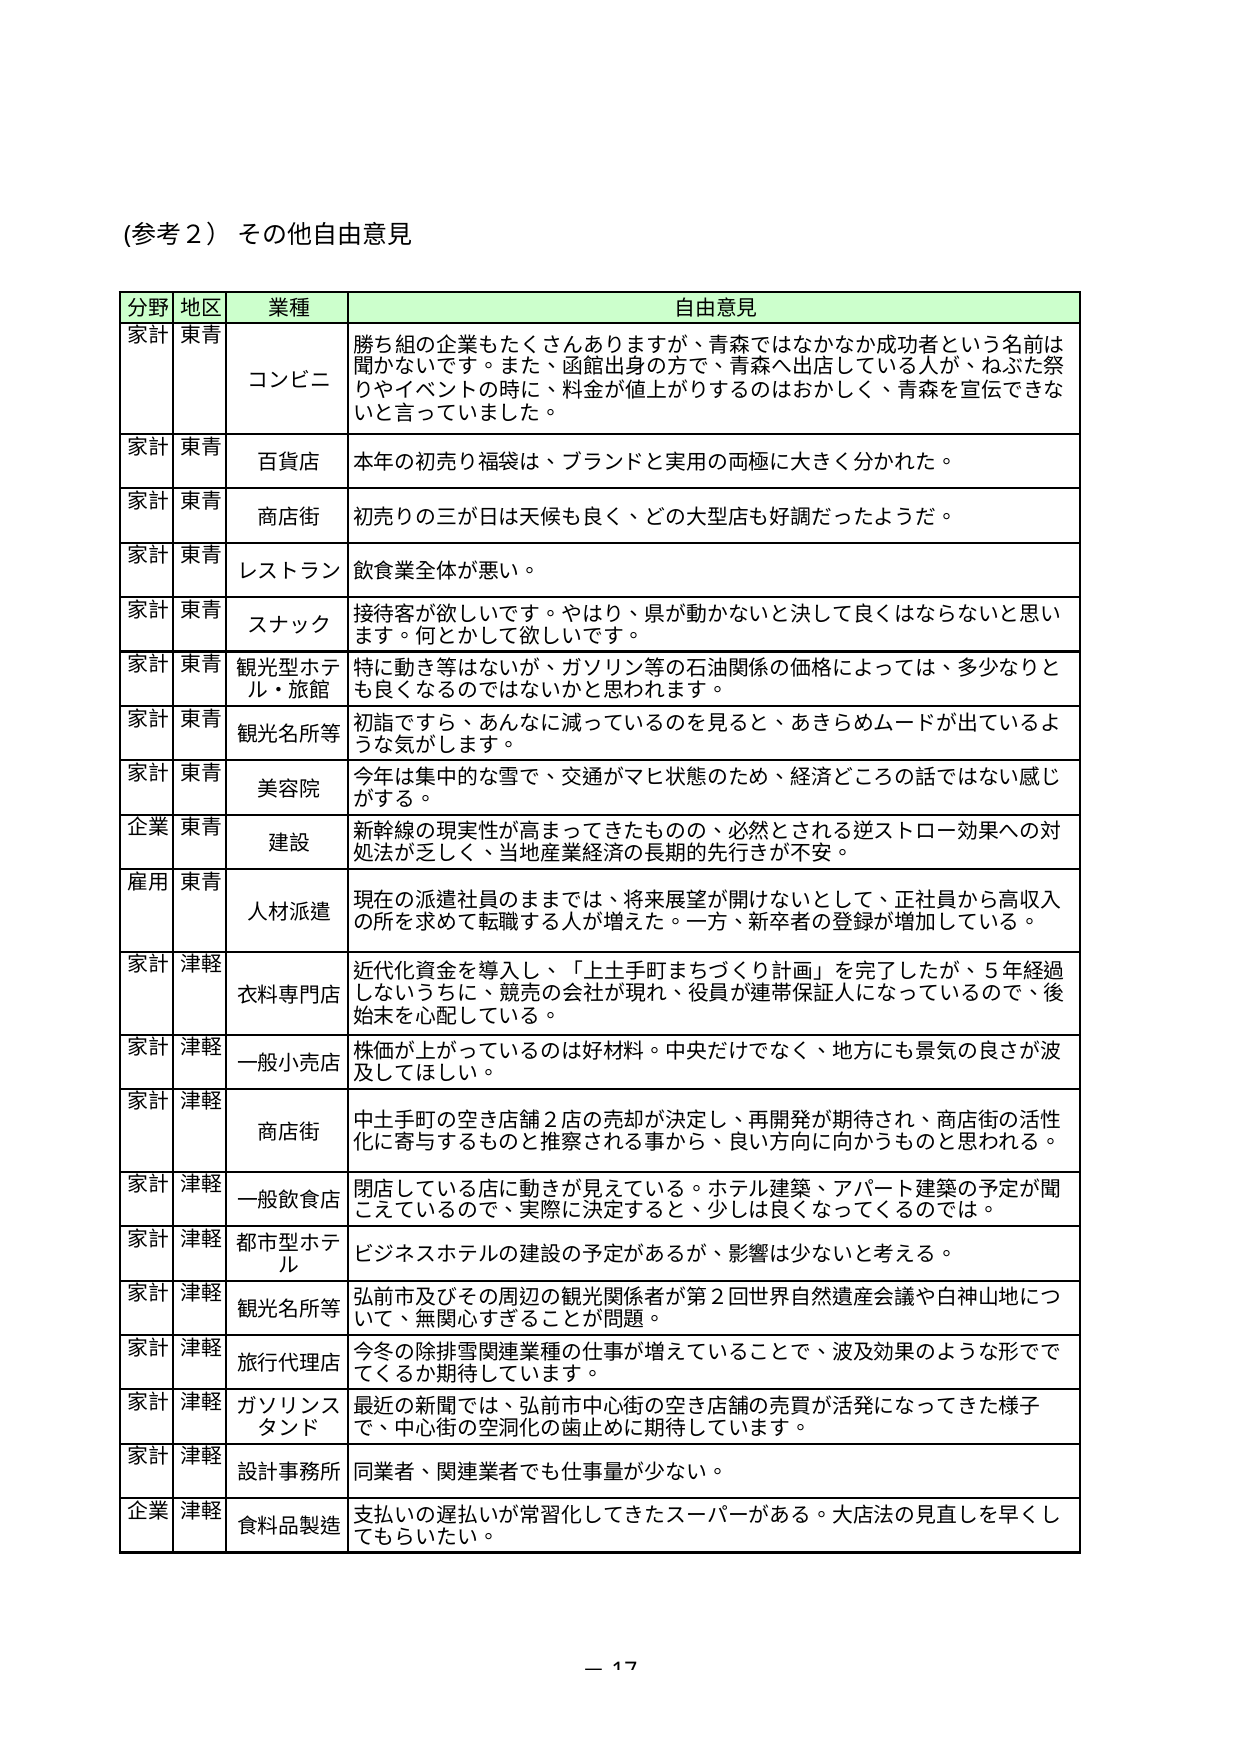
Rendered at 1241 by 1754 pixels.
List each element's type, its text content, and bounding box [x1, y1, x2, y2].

table_cell コンビニ [227, 324, 347, 433]
table_cell 津軽 [174, 1090, 225, 1171]
table_cell 東青 [174, 544, 225, 596]
table_cell 東青 [174, 598, 225, 650]
table_header 地区 [174, 293, 225, 322]
table_cell 家計 [121, 489, 172, 542]
table_cell ビジネスホテルの建設の予定があるが、影響は少ないと考える。 [349, 1227, 1079, 1279]
subtitle (参考２） その他自由意見 [124, 216, 1136, 250]
table_cell 家計 [121, 707, 172, 759]
table_cell 東青 [174, 489, 225, 542]
table_cell 津軽 [174, 1282, 225, 1334]
table_cell 弘前市及びその周辺の観光関係者が第２回世界自然遺産会議や白神山地について、無関心すぎることが問題。 [349, 1282, 1079, 1334]
table_cell 家計 [121, 1036, 172, 1088]
table_cell 東青 [174, 653, 225, 705]
table_cell 家計 [121, 435, 172, 487]
table_cell 家計 [121, 1336, 172, 1388]
table_cell 都市型ホテル [227, 1227, 347, 1279]
table_cell 一般小売店 [227, 1036, 347, 1088]
table_cell 人材派遣 [227, 870, 347, 951]
table_cell 食料品製造 [227, 1499, 347, 1551]
table_cell 初詣ですら、あんなに減っているのを見ると、あきらめムードが出ているような気がします。 [349, 707, 1079, 759]
table_cell 今冬の除排雪関連業種の仕事が増えていることで、波及効果のような形ででてくるか期待しています。 [349, 1336, 1079, 1388]
table_cell 近代化資金を導入し、「上土手町まちづくり計画」を完了したが、５年経過しないうちに、競売の会社が現れ、役員が連帯保証人になっているので、後始末を心配している。 [349, 953, 1079, 1033]
table_cell 飲食業全体が悪い。 [349, 544, 1079, 596]
table_cell 企業 [121, 1499, 172, 1551]
table_cell 家計 [121, 1173, 172, 1225]
table_cell 旅行代理店 [227, 1336, 347, 1388]
table_cell 東青 [174, 761, 225, 813]
table_cell 特に動き等はないが、ガソリン等の石油関係の価格によっては、多少なりとも良くなるのではないかと思われます。 [349, 653, 1079, 705]
table_cell 家計 [121, 1445, 172, 1497]
table_cell 津軽 [174, 953, 225, 1033]
table_cell 建設 [227, 816, 347, 868]
table_cell 商店街 [227, 1090, 347, 1171]
table_cell 雇用 [121, 870, 172, 951]
table_cell 津軽 [174, 1445, 225, 1497]
table_cell 観光名所等 [227, 707, 347, 759]
table_header 自由意見 [349, 293, 1079, 322]
table_cell 津軽 [174, 1499, 225, 1551]
table_cell 一般飲食店 [227, 1173, 347, 1225]
table_cell 家計 [121, 1282, 172, 1334]
table_cell 接待客が欲しいです。やはり、県が動かないと決して良くはならないと思います。何とかして欲しいです。 [349, 598, 1079, 650]
table_cell 津軽 [174, 1390, 225, 1443]
table_cell 家計 [121, 544, 172, 596]
table_cell 設計事務所 [227, 1445, 347, 1497]
table_cell 東青 [174, 816, 225, 868]
table_cell 閉店している店に動きが見えている。ホテル建築、アパート建築の予定が聞こえているので、実際に決定すると、少しは良くなってくるのでは。 [349, 1173, 1079, 1225]
table_cell 東青 [174, 707, 225, 759]
table_cell 家計 [121, 1390, 172, 1443]
table_cell 家計 [121, 1227, 172, 1279]
table_cell スナック [227, 598, 347, 650]
table_cell 初売りの三が日は天候も良く、どの大型店も好調だったようだ。 [349, 489, 1079, 542]
table_cell 支払いの遅払いが常習化してきたスーパーがある。大店法の見直しを早くしてもらいたい。 [349, 1499, 1079, 1551]
table_cell 家計 [121, 324, 172, 433]
table_cell 本年の初売り福袋は、ブランドと実用の両極に大きく分かれた。 [349, 435, 1079, 487]
table_cell 家計 [121, 1090, 172, 1171]
table_cell レストラン [227, 544, 347, 596]
table_cell 観光名所等 [227, 1282, 347, 1334]
table_header 業種 [227, 293, 347, 322]
table_cell 同業者、関連業者でも仕事量が少ない。 [349, 1445, 1079, 1497]
table_cell 東青 [174, 870, 225, 951]
table_cell 東青 [174, 435, 225, 487]
table_cell 中土手町の空き店舗２店の売却が決定し、再開発が期待され、商店街の活性化に寄与するものと推察される事から、良い方向に向かうものと思われる。 [349, 1090, 1079, 1171]
table_cell 家計 [121, 598, 172, 650]
table_cell 東青 [174, 324, 225, 433]
table_cell 百貨店 [227, 435, 347, 487]
table_cell ガソリンスタンド [227, 1390, 347, 1443]
table_cell 津軽 [174, 1336, 225, 1388]
table_cell 観光型ホテル・旅館 [227, 653, 347, 705]
table_cell 家計 [121, 653, 172, 705]
table_cell 勝ち組の企業もたくさんありますが、青森ではなかなか成功者という名前は聞かないです。また、函館出身の方で、青森へ出店している人が、ねぶた祭りやイベントの時に、料金が値上がりするのはおかしく、青森を宣伝できないと言っていました。 [349, 324, 1079, 433]
table_cell 美容院 [227, 761, 347, 813]
table_cell 企業 [121, 816, 172, 868]
table_cell 衣料専門店 [227, 953, 347, 1033]
table_cell 津軽 [174, 1036, 225, 1088]
table_cell 商店街 [227, 489, 347, 542]
table_cell 株価が上がっているのは好材料。中央だけでなく、地方にも景気の良さが波及してほしい。 [349, 1036, 1079, 1088]
table_header 分野 [121, 293, 172, 322]
table_cell 津軽 [174, 1227, 225, 1279]
table_cell 最近の新聞では、弘前市中心街の空き店舗の売買が活発になってきた様子で、中心街の空洞化の歯止めに期待しています。 [349, 1390, 1079, 1443]
table_cell 新幹線の現実性が高まってきたものの、必然とされる逆ストロー効果への対処法が乏しく、当地産業経済の長期的先行きが不安。 [349, 816, 1079, 868]
table_cell 家計 [121, 761, 172, 813]
table_cell 津軽 [174, 1173, 225, 1225]
table_cell 現在の派遣社員のままでは、将来展望が開けないとして、正社員から高収入の所を求めて転職する人が増えた。一方、新卒者の登録が増加している。 [349, 870, 1079, 951]
table_cell 家計 [121, 953, 172, 1033]
table_cell 今年は集中的な雪で、交通がマヒ状態のため、経済どころの話ではない感じがする。 [349, 761, 1079, 813]
